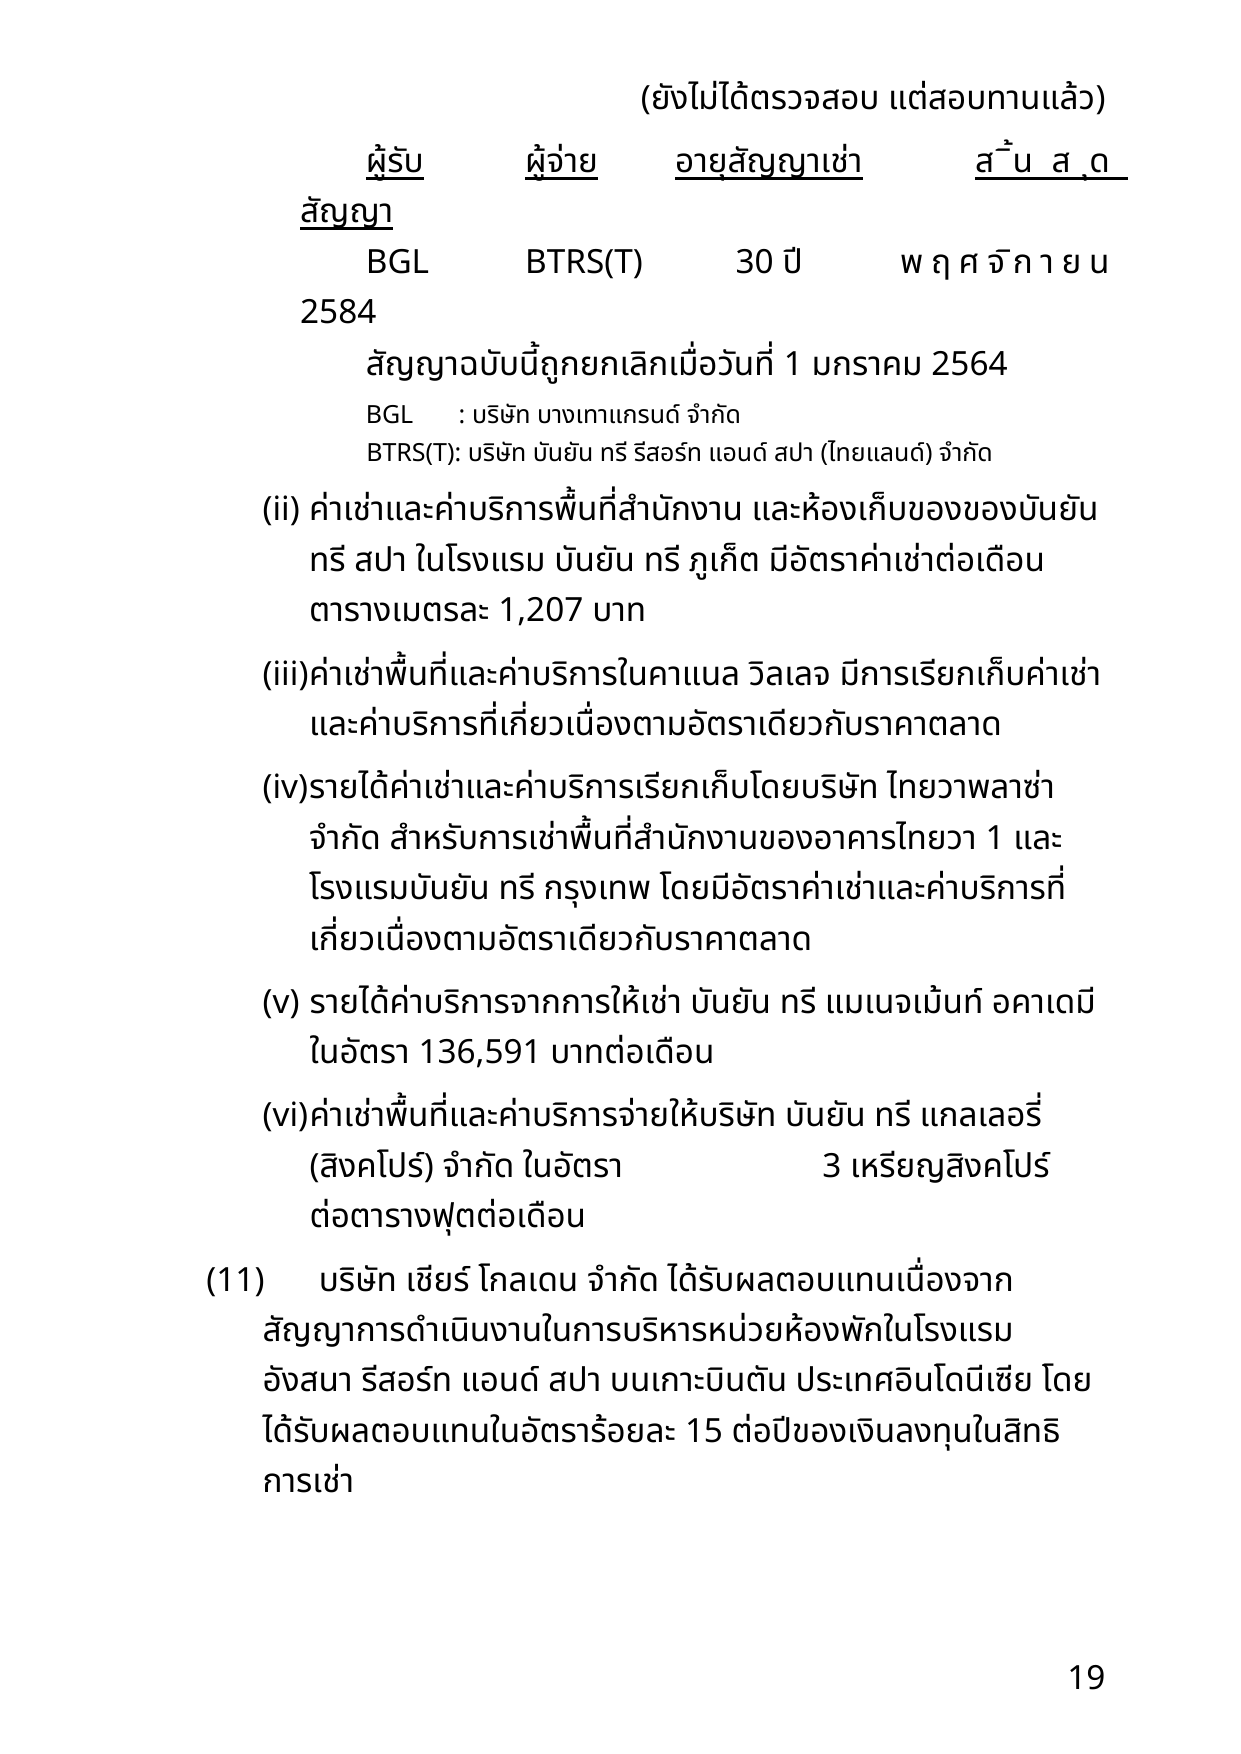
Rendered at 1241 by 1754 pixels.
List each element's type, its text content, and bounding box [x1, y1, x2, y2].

text (v) รายได้ค่าบริการจากการให้เช่า บันยัน ทรี แมเนจเม้นท์ อคาเดมี ในอัตรา 136,591 บาทต่อเดือน [150, 977, 1105, 1079]
text (iv) รายได้ค่าเช่าและค่าบริการเรียกเก็บโดยบริษัท ไทยวาพลาซ่า จำกัด สำหรับการเช่าพื้นที่สำนักงานของอาคารไทยวา 1 และโรงแรมบันยัน ทรี กรุงเทพ โดยมีอัตราค่าเช่าและค่าบริการที่เกี่ยวเนื่องตามอัตราเดียวกับราคาตลาด [150, 763, 1105, 965]
text ผู้รับ ผู้จ่าย อายุสัญญาเช่า สิ้นสุดสัญญา [187, 137, 1110, 237]
text (vi) ค่าเช่าพื้นที่และค่าบริการจ่ายให้บริษัท บันยัน ทรี แกลเลอรี่ (สิงคโปร์) จำกัด ในอัตรา 3 เหรียญสิงคโปร์ต่อตารางฟุตต่อเดือน [150, 1091, 1105, 1243]
text BGL BTRS(T) 30 ปี พฤศจิกายน 2584 [187, 237, 1110, 333]
text BTRS(T): บริษัท บันยัน ทรี รีสอร์ท แอนด์ สปา (ไทยแลนด์) จำกัด [366, 435, 1110, 473]
text (11) บริษัท เชียร์ โกลเดน จำกัด ได้รับผลตอบแทนเนื่องจากสัญญาการดำเนินงานในการบริหารหน่วยห้องพักในโรงแรม อังสนา รีสอร์ท แอนด์ สปา บนเกาะบินตัน ประเทศอินโดนีเซีย โดยได้รับผลตอบแทนในอัตราร้อยละ 15 ต่อปีของเงินลงทุนในสิทธิการเช่า [150, 1255, 1105, 1508]
text (ii) ค่าเช่าและค่าบริการพื้นที่สำนักงาน และห้องเก็บของของบันยัน ทรี สปา ในโรงแรม บันยัน ทรี ภูเก็ต มีอัตราค่าเช่าต่อเดือนตารางเมตรละ 1,207 บาท [150, 485, 1105, 637]
text สัญญาฉบับนี้ถูกยกเลิกเมื่อวันที่ 1 มกราคม 2564 [187, 340, 1110, 390]
text BGL : บริษัท บางเทาแกรนด์ จำกัด [187, 397, 1110, 435]
text (iii) ค่าเช่าพื้นที่และค่าบริการในคาแนล วิลเลจ มีการเรียกเก็บค่าเช่าและค่าบริการที่เกี่ยวเนื่องตามอัตราเดียวกับราคาตลาด [262, 649, 1110, 750]
